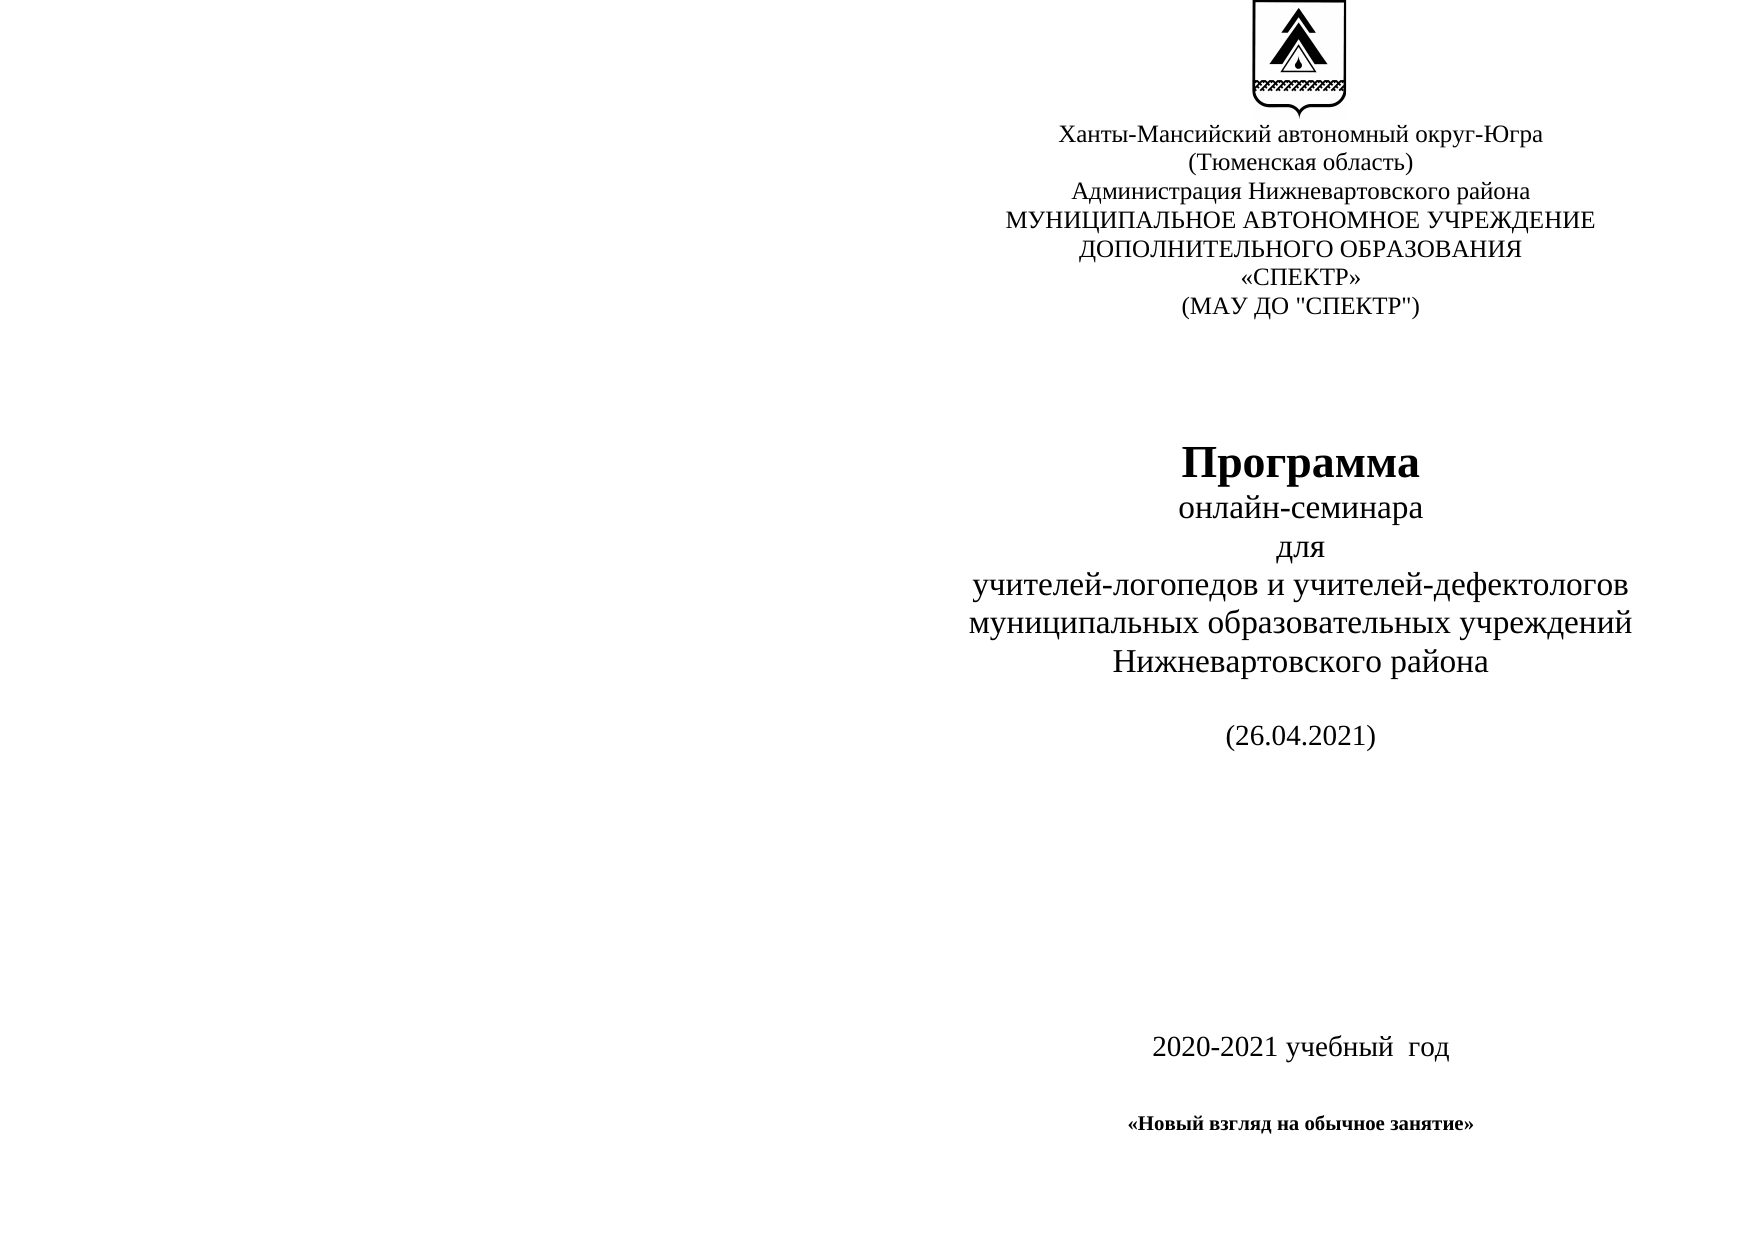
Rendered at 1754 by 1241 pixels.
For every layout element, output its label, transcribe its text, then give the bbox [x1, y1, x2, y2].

text «СПЕКТР» [921, 262, 1680, 291]
text учителей-логопедов и учителей-дефектологов [921, 564, 1680, 603]
text Нижневартовского района [921, 641, 1680, 679]
subtitle Программа [921, 435, 1680, 488]
text для [921, 526, 1680, 564]
text МУНИЦИПАЛЬНОЕ АВТОНОМНОЕ УЧРЕЖДЕНИЕ дополнительного образования [921, 205, 1680, 262]
text 2020-2021 учебный год [921, 1029, 1680, 1063]
text Ханты-Мансийский автономный округ-Югра [921, 59, 1680, 147]
text муниципальных образовательных учреждений [921, 603, 1680, 641]
text (МАУ ДО "СПЕКТР") [921, 291, 1680, 320]
text (Тюменская область) [921, 147, 1680, 176]
text «Новый взгляд на обычное занятие» [921, 1111, 1680, 1135]
text Администрация Нижневартовского района [921, 176, 1680, 205]
text онлайн-семинара [921, 488, 1680, 526]
text (26.04.2021) [921, 718, 1680, 751]
